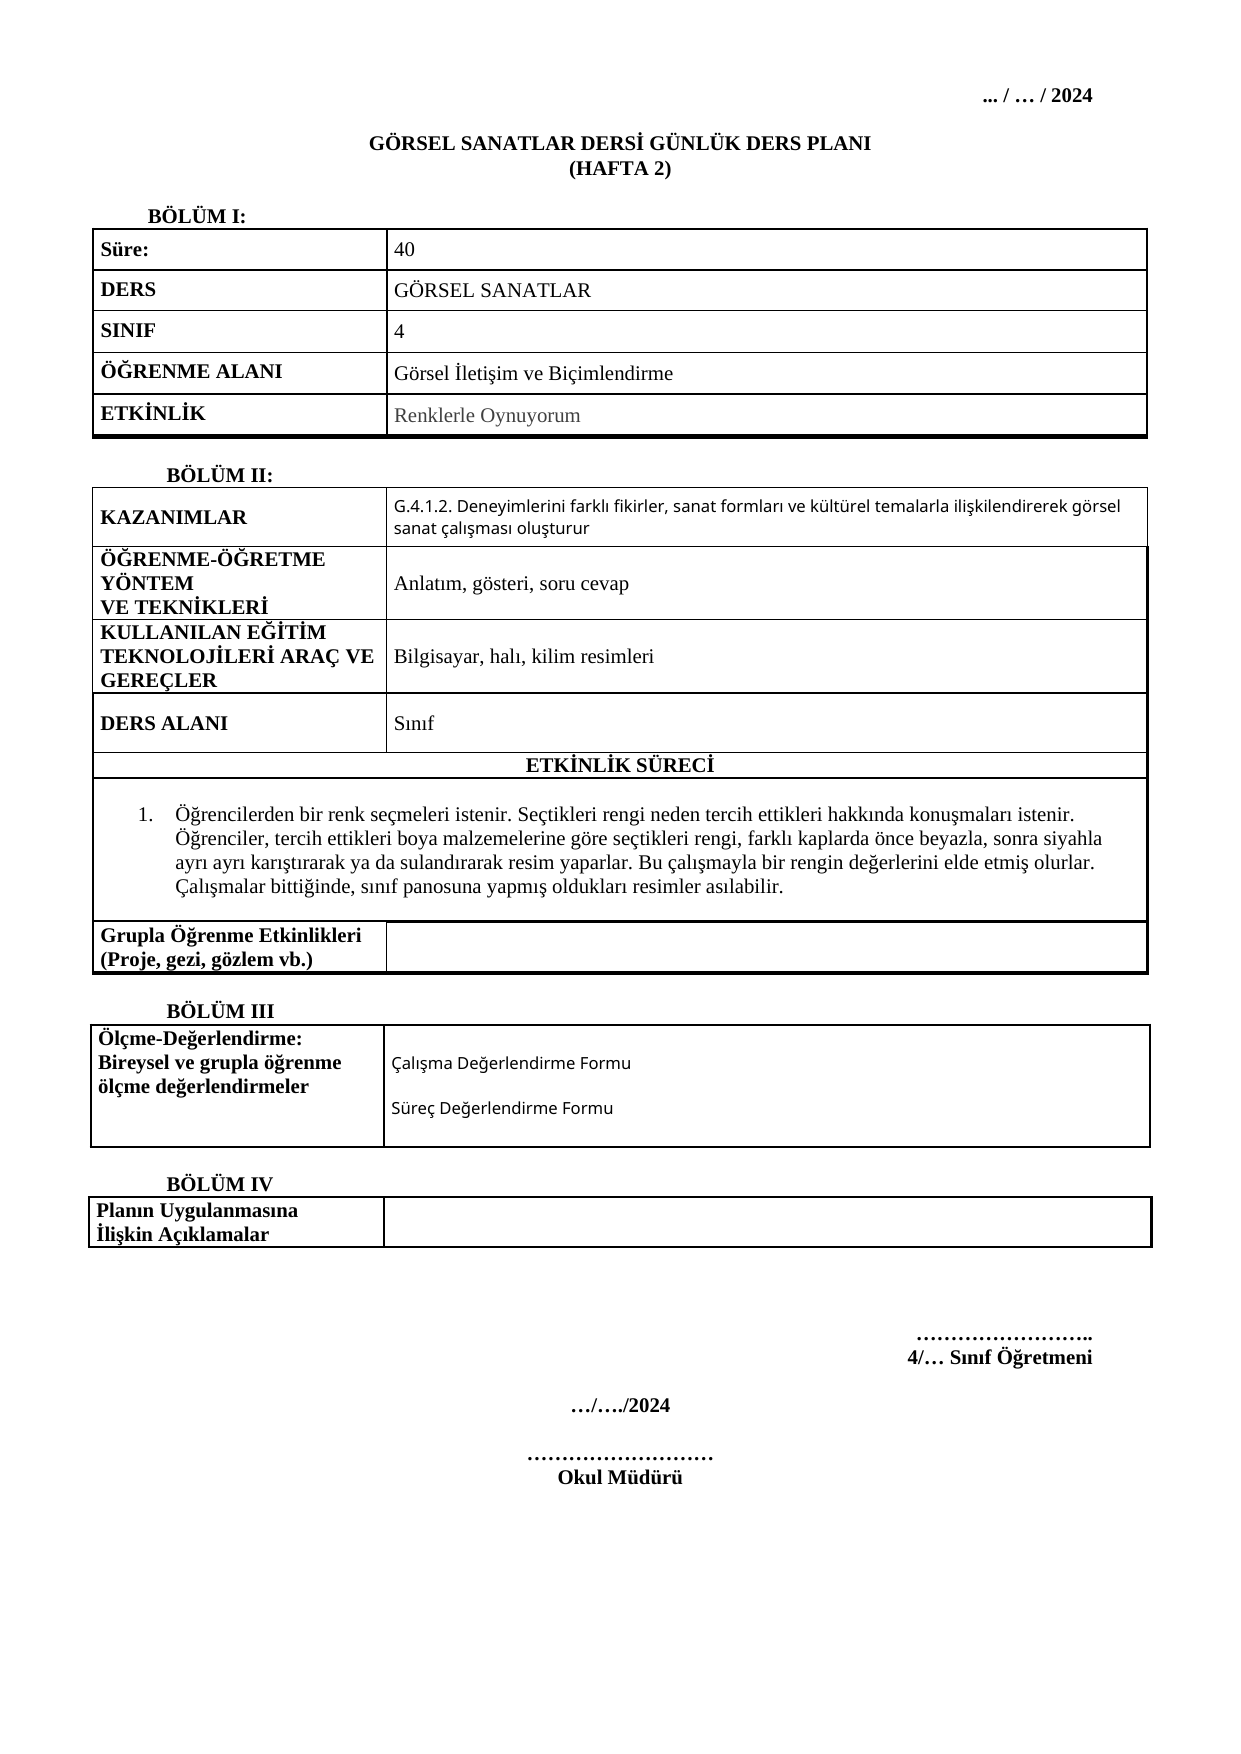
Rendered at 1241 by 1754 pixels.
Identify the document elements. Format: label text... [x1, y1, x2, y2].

table_cell 4 [388, 311, 1146, 352]
text (HAFTA 2) [148, 155, 1093, 179]
table_header Çalışma Değerlendirme Formu Süreç Değerlendirme Formu [385, 1026, 1149, 1146]
table_cell ETKİNLİK SÜRECİ [94, 753, 1146, 777]
table_cell DERS [94, 271, 386, 310]
table_cell GÖRSEL SANATLAR [388, 271, 1146, 310]
table_cell ETKİNLİK [94, 395, 386, 434]
text GÖRSEL SANATLAR DERSİ GÜNLÜK DERS PLANI [148, 131, 1093, 155]
table_cell ÖĞRENME-ÖĞRETME YÖNTEM VE TEKNİKLERİ [93, 547, 386, 619]
table_header Planın Uygulanmasına İlişkin Açıklamalar [90, 1198, 383, 1246]
table_header G.4.1.2. Deneyimlerini farklı fikirler, sanat formları ve kültürel temalarla ilişkilendirerek görsel sanat çalışması oluşturur [387, 488, 1147, 546]
table_cell SINIF [94, 311, 386, 352]
table_cell [387, 923, 1146, 971]
table_cell Anlatım, gösteri, soru cevap [387, 547, 1146, 619]
table_cell Renklerle Oynuyorum [388, 395, 1146, 434]
table_header KAZANIMLAR [93, 488, 386, 546]
text ... / … / 2024 [148, 83, 1093, 107]
table_header 40 [388, 230, 1146, 269]
text Okul Müdürü [148, 1465, 1093, 1489]
table_cell Öğrencilerden bir renk seçmeleri istenir. Seçtikleri rengi neden tercih ettikleri hakkında konuşmaları istenir. Öğrenciler, tercih ettikleri boya malzemelerine göre seçtikleri rengi, farklı kaplarda önce beyazla, sonra siyahla ayrı ayrı karıştırarak ya da sulandırarak resim yaparlar. Bu çalışmayla bir rengin değerlerini elde etmiş olurlar. Çalışmalar bittiğinde, sınıf panosuna yapmış oldukları resimler asılabilir. [94, 779, 1146, 920]
subtitle BÖLÜM III [148, 999, 1093, 1023]
table_cell KULLANILAN EĞİTİM TEKNOLOJİLERİ ARAÇ VE GEREÇLER [93, 620, 386, 692]
table_cell Grupla Öğrenme Etkinlikleri (Proje, gezi, gözlem vb.) [94, 922, 386, 971]
text …/…./2024 [148, 1393, 1093, 1417]
text BÖLÜM II: [148, 463, 1093, 487]
table_cell Sınıf [387, 694, 1146, 752]
text 4/… Sınıf Öğretmeni [148, 1344, 1093, 1369]
table_cell DERS ALANI [94, 694, 386, 752]
table_cell Görsel İletişim ve Biçimlendirme [388, 353, 1146, 393]
subtitle BÖLÜM IV [148, 1172, 1093, 1196]
table_cell Bilgisayar, halı, kilim resimleri [387, 620, 1146, 692]
table_header Süre: [94, 230, 386, 269]
text BÖLÜM I: [148, 203, 1093, 228]
text …………………….. [148, 1321, 1093, 1344]
table_cell ÖĞRENME ALANI [94, 353, 386, 393]
table_header Ölçme-Değerlendirme: Bireysel ve grupla öğrenme ölçme değerlendirmeler [92, 1026, 383, 1146]
table_header [385, 1198, 1150, 1246]
text ……………………… [148, 1441, 1093, 1465]
